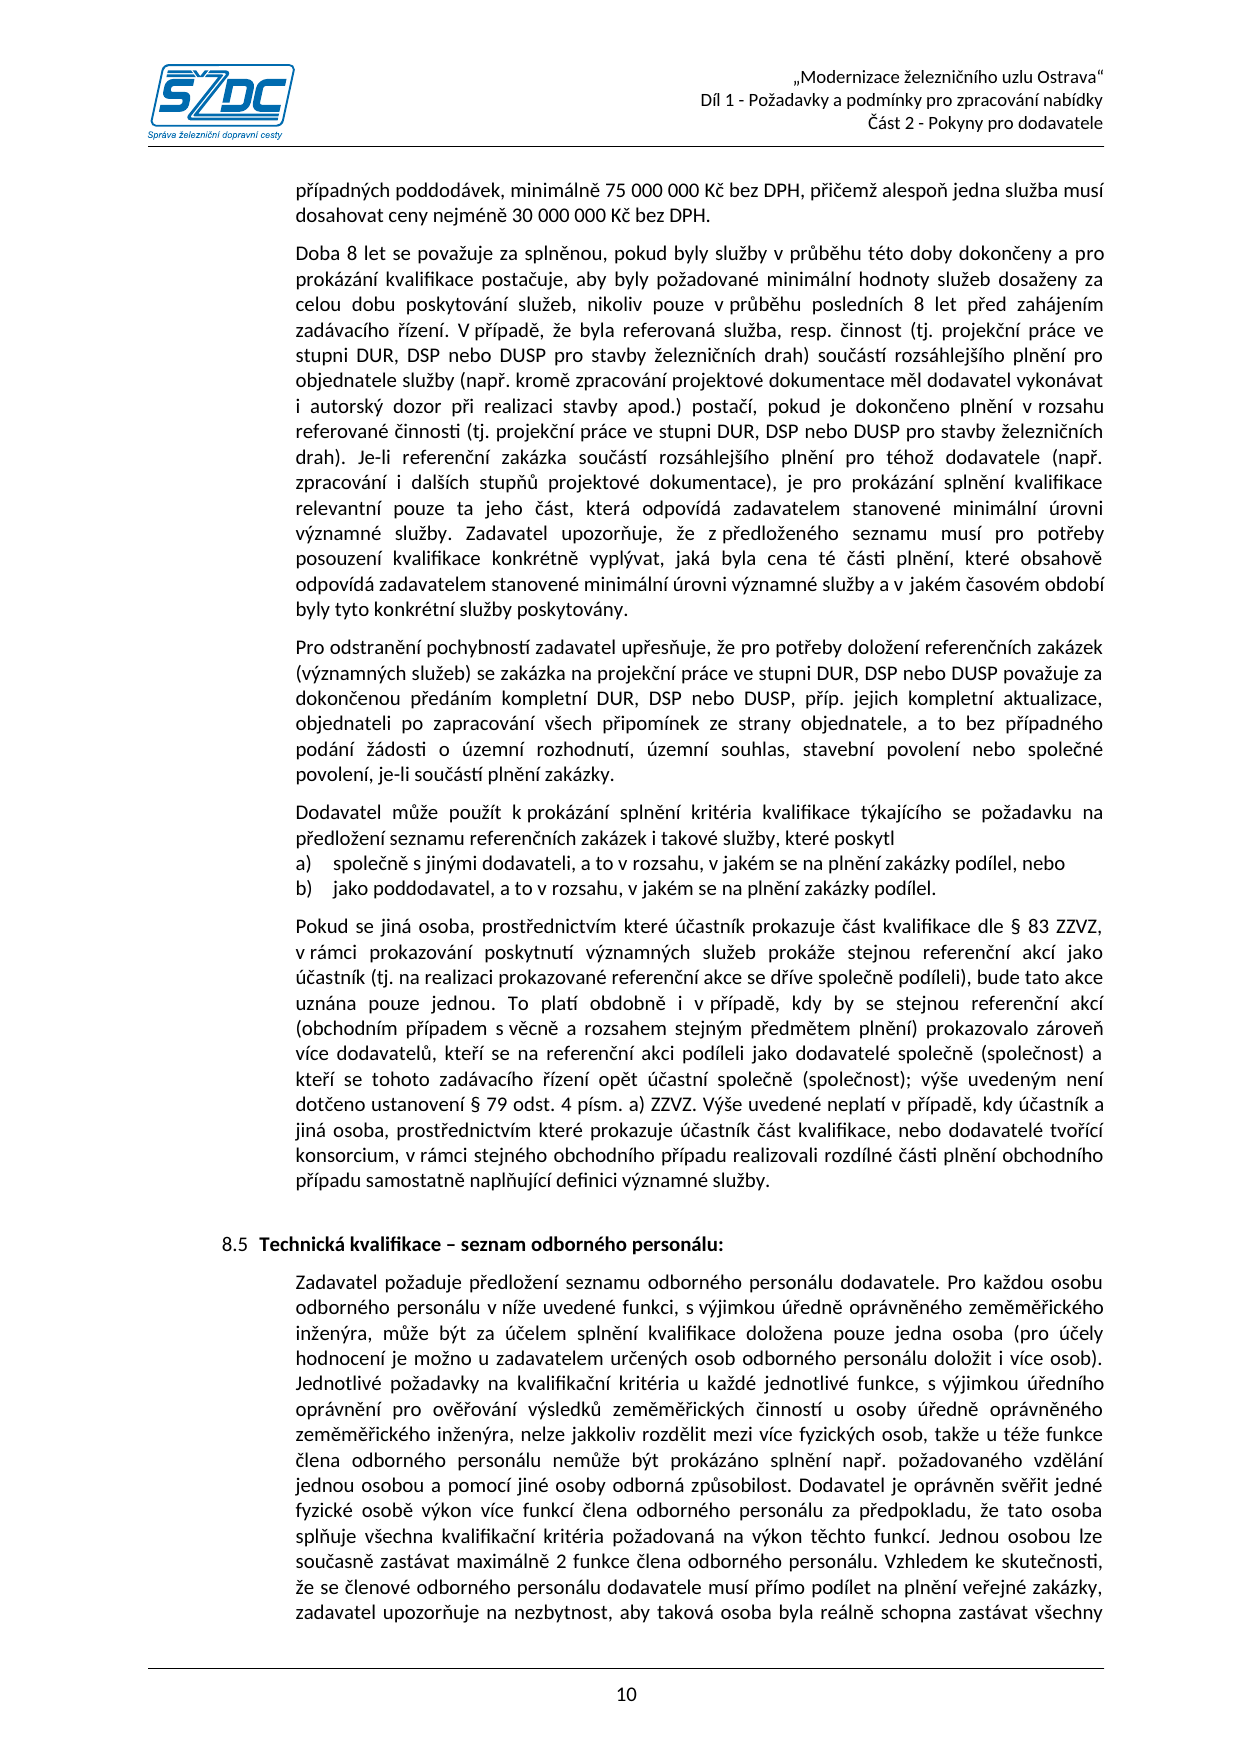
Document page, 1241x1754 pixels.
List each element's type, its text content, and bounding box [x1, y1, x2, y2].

list jako poddodavatel, a to v rozsahu, v jakém se na plnění zakázky podílel. [295, 876, 1104, 901]
text Pro odstranění pochybností zadavatel upřesňuje, že pro potřeby doložení referenčních zakázek (významných služeb) se zakázka na projekční práce ve stupni DUR, DSP nebo DUSP považuje za dokončenou předáním kompletní DUR, DSP nebo DUSP, příp. jejich kompletní aktualizace, objednateli po zapracování všech připomínek ze strany objednatele, a to bez případného podání žádosti o územní rozhodnutí, územní souhlas, stavební povolení nebo společné povolení, je-li součástí plnění zakázky. [295, 634, 1104, 787]
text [295, 177, 1104, 228]
list Technická kvalifikace – seznam odborného personálu: [222, 1231, 1104, 1256]
text Pokud se jiná osoba, prostřednictvím které účastník prokazuje část kvalifikace dle § 83 ZZVZ, v rámci prokazování poskytnutí významných služeb prokáže stejnou referenční akcí jako účastník (tj. na realizaci prokazované referenční akce se dříve společně podíleli), bude tato akce uznána pouze jednou. To platí obdobně i v případě, kdy by se stejnou referenční akcí (obchodním případem s věcně a rozsahem stejným předmětem plnění) prokazovalo zároveň více dodavatelů, kteří se na referenční akci podíleli jako dodavatelé společně (společnost) a kteří se tohoto zadávacího řízení opět účastní společně (společnost); výše uvedeným není dotčeno ustanovení § 79 odst. 4 písm. a) ZZVZ. Výše uvedené neplatí v případě, kdy účastník a jiná osoba, prostřednictvím které prokazuje účastník část kvalifikace, nebo dodavatelé tvořící konsorcium, v rámci stejného obchodního případu realizovali rozdílné části plnění obchodního případu samostatně naplňující definici významné služby. [295, 913, 1104, 1193]
text Dodavatel může použít k prokázání splnění kritéria kvalifikace týkajícího se požadavku na předložení seznamu referenčních zakázek i takové služby, které poskytl [295, 799, 1104, 850]
text Doba 8 let se považuje za splněnou, pokud byly služby v průběhu této doby dokončeny a pro prokázání kvalifikace postačuje, aby byly požadované minimální hodnoty služeb dosaženy za celou dobu poskytování služeb, nikoliv pouze v průběhu posledních 8 let před zahájením zadávacího řízení. V případě, že byla referovaná služba, resp. činnost (tj. projekční práce ve stupni DUR, DSP nebo DUSP pro stavby železničních drah) součástí rozsáhlejšího plnění pro objednatele služby (např. kromě zpracování projektové dokumentace měl dodavatel vykonávat i autorský dozor při realizaci stavby apod.) postačí, pokud je dokončeno plnění v rozsahu referované činnosti (tj. projekční práce ve stupni DUR, DSP nebo DUSP pro stavby železničních drah). Je-li referenční zakázka součástí rozsáhlejšího plnění pro téhož dodavatele (např. zpracování i dalších stupňů projektové dokumentace), je pro prokázání splnění kvalifikace relevantní pouze ta jeho část, která odpovídá zadavatelem stanovené minimální úrovni významné služby. Zadavatel upozorňuje, že z předloženého seznamu musí pro potřeby posouzení kvalifikace konkrétně vyplývat, jaká byla cena té části plnění, které obsahově odpovídá zadavatelem stanovené minimální úrovni významné služby a v jakém časovém období byly tyto konkrétní služby poskytovány. [295, 241, 1104, 622]
list společně s jinými dodavateli, a to v rozsahu, v jakém se na plnění zakázky podílel, nebo [295, 850, 1104, 876]
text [295, 1269, 1104, 1625]
